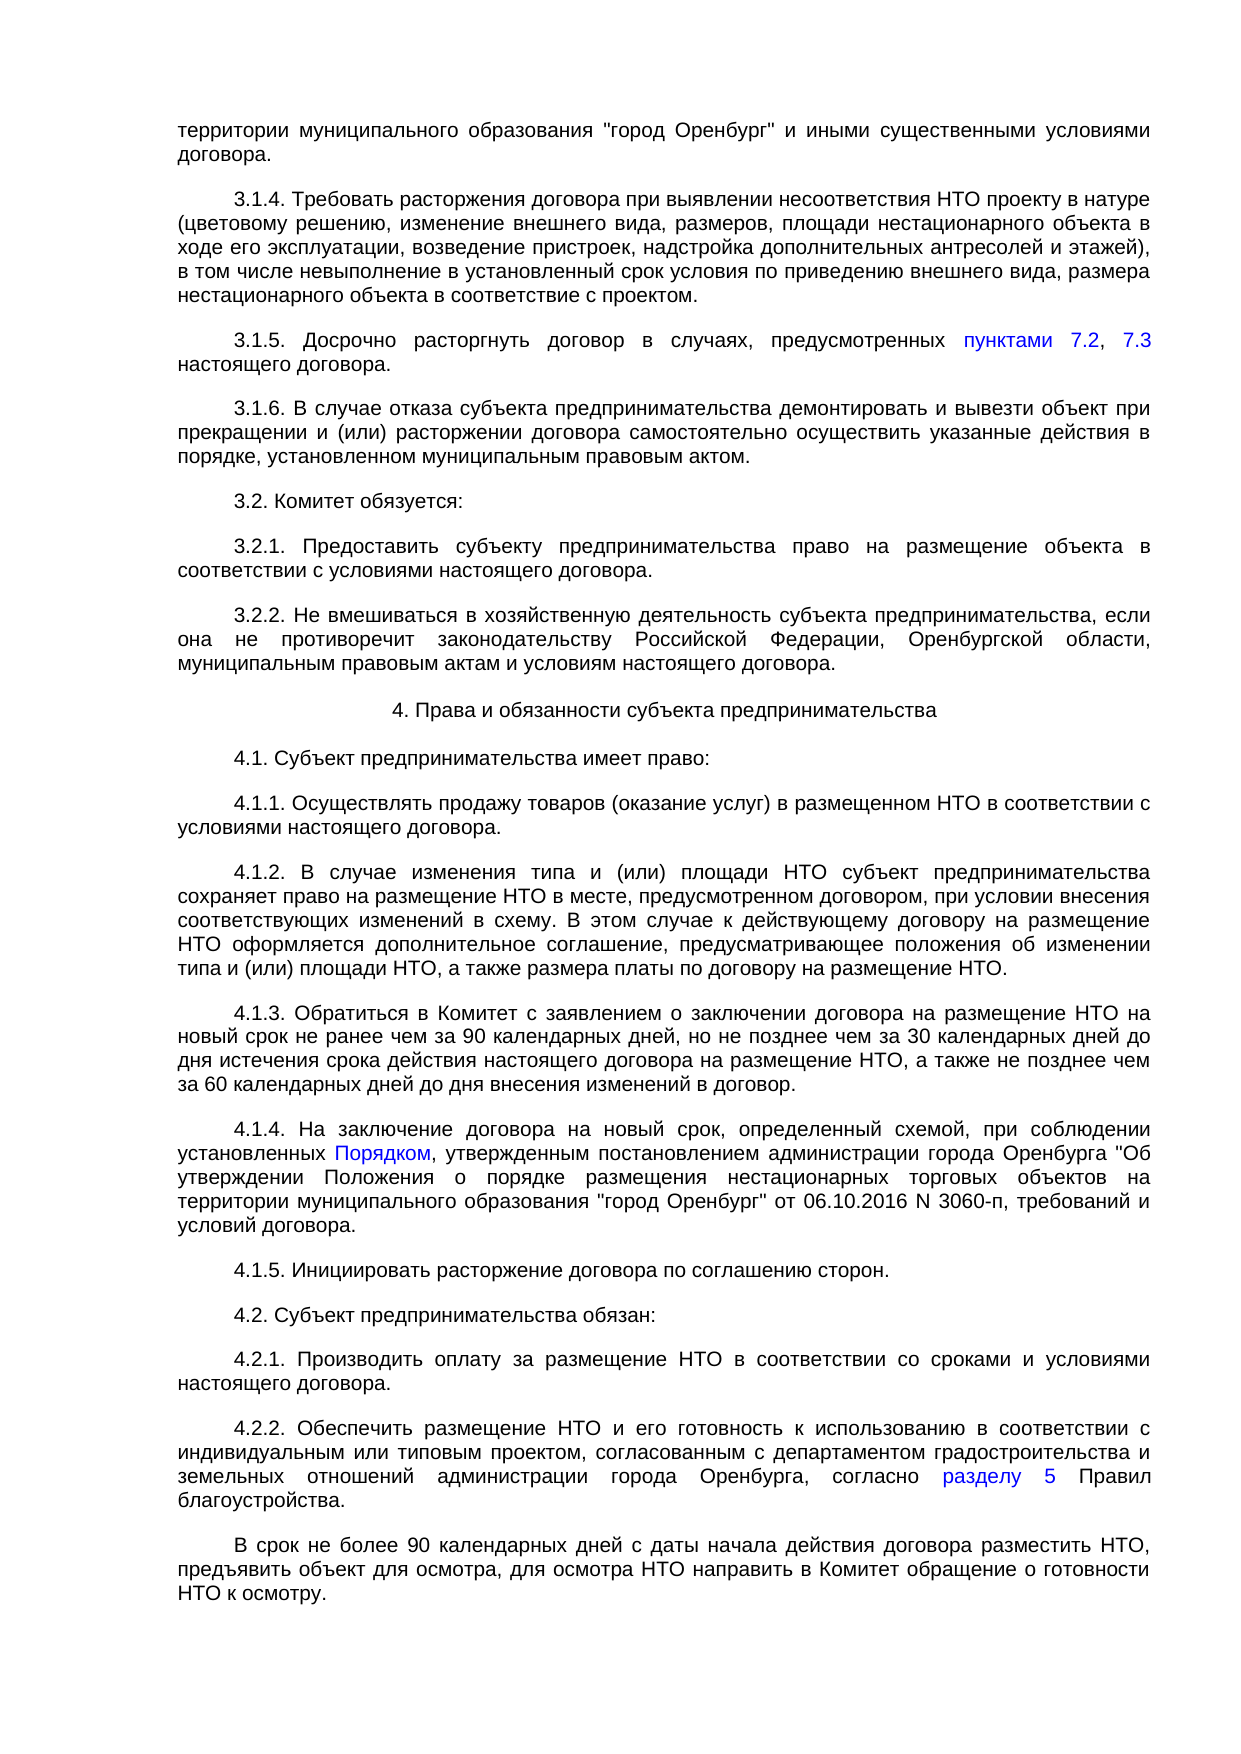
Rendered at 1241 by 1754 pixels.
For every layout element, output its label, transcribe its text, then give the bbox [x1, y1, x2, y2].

text 4.1.2. В случае изменения типа и (или) площади НТО субъект предпринимательства сохраняет право на размещение НТО в месте, предусмотренном договором, при условии внесения соответствующих изменений в схему. В этом случае к действующему договору на размещение НТО оформляется дополнительное соглашение, предусматривающее положения об изменении типа и (или) площади НТО, а также размера платы по договору на размещение НТО. [177, 860, 1152, 979]
text 4.1.4. На заключение договора на новый срок, определенный схемой, при соблюдении установленных Порядком, утвержденным постановлением администрации города Оренбурга "Об утверждении Положения о порядке размещения нестационарных торговых объектов на территории муниципального образования "город Оренбург" от 06.10.2016 N 3060-п, требований и условий договора. [177, 1117, 1152, 1237]
text 3.2. Комитет обязуется: [177, 489, 1152, 513]
text 3.2.1. Предоставить субъекту предпринимательства право на размещение объекта в соответствии с условиями настоящего договора. [177, 534, 1152, 582]
text 4.1.5. Инициировать расторжение договора по соглашению сторон. [177, 1258, 1152, 1282]
text 4.1.1. Осуществлять продажу товаров (оказание услуг) в размещенном НТО в соответствии с условиями настоящего договора. [177, 791, 1152, 839]
text 4.2.1. Производить оплату за размещение НТО в соответствии со сроками и условиями настоящего договора. [177, 1347, 1152, 1395]
text В срок не более 90 календарных дней с даты начала действия договора разместить НТО, предъявить объект для осмотра, для осмотра НТО направить в Комитет обращение о готовности НТО к осмотру. [177, 1533, 1152, 1604]
text 4. Права и обязанности субъекта предпринимательства [177, 698, 1152, 722]
text 4.2.2. Обеспечить размещение НТО и его готовность к использованию в соответствии с индивидуальным или типовым проектом, согласованным с департаментом градостроительства и земельных отношений администрации города Оренбурга, согласно разделу 5 Правил благоустройства. [177, 1416, 1152, 1512]
text 4.1. Субъект предпринимательства имеет право: [177, 746, 1152, 770]
text 3.1.5. Досрочно расторгнуть договор в случаях, предусмотренных пунктами 7.2, 7.3 настоящего договора. [177, 327, 1152, 375]
text 4.1.3. Обратиться в Комитет с заявлением о заключении договора на размещение НТО на новый срок не ранее чем за 90 календарных дней, но не позднее чем за 30 календарных дней до дня истечения срока действия настоящего договора на размещение НТО, а также не позднее чем за 60 календарных дней до дня внесения изменений в договор. [177, 1000, 1152, 1096]
text 3.1.6. В случае отказа субъекта предпринимательства демонтировать и вывезти объект при прекращении и (или) расторжении договора самостоятельно осуществить указанные действия в порядке, установленном муниципальным правовым актом. [177, 396, 1152, 468]
text 3.2.2. Не вмешиваться в хозяйственную деятельность субъекта предпринимательства, если она не противоречит законодательству Российской Федерации, Оренбургской области, муниципальным правовым актам и условиям настоящего договора. [177, 602, 1152, 674]
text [177, 118, 1152, 166]
text 3.1.4. Требовать расторжения договора при выявлении несоответствия НТО проекту в натуре (цветовому решению, изменение внешнего вида, размеров, площади нестационарного объекта в ходе его эксплуатации, возведение пристроек, надстройка дополнительных антресолей и этажей), в том числе невыполнение в установленный срок условия по приведению внешнего вида, размера нестационарного объекта в соответствие с проектом. [177, 187, 1152, 307]
text 4.2. Субъект предпринимательства обязан: [177, 1302, 1152, 1326]
